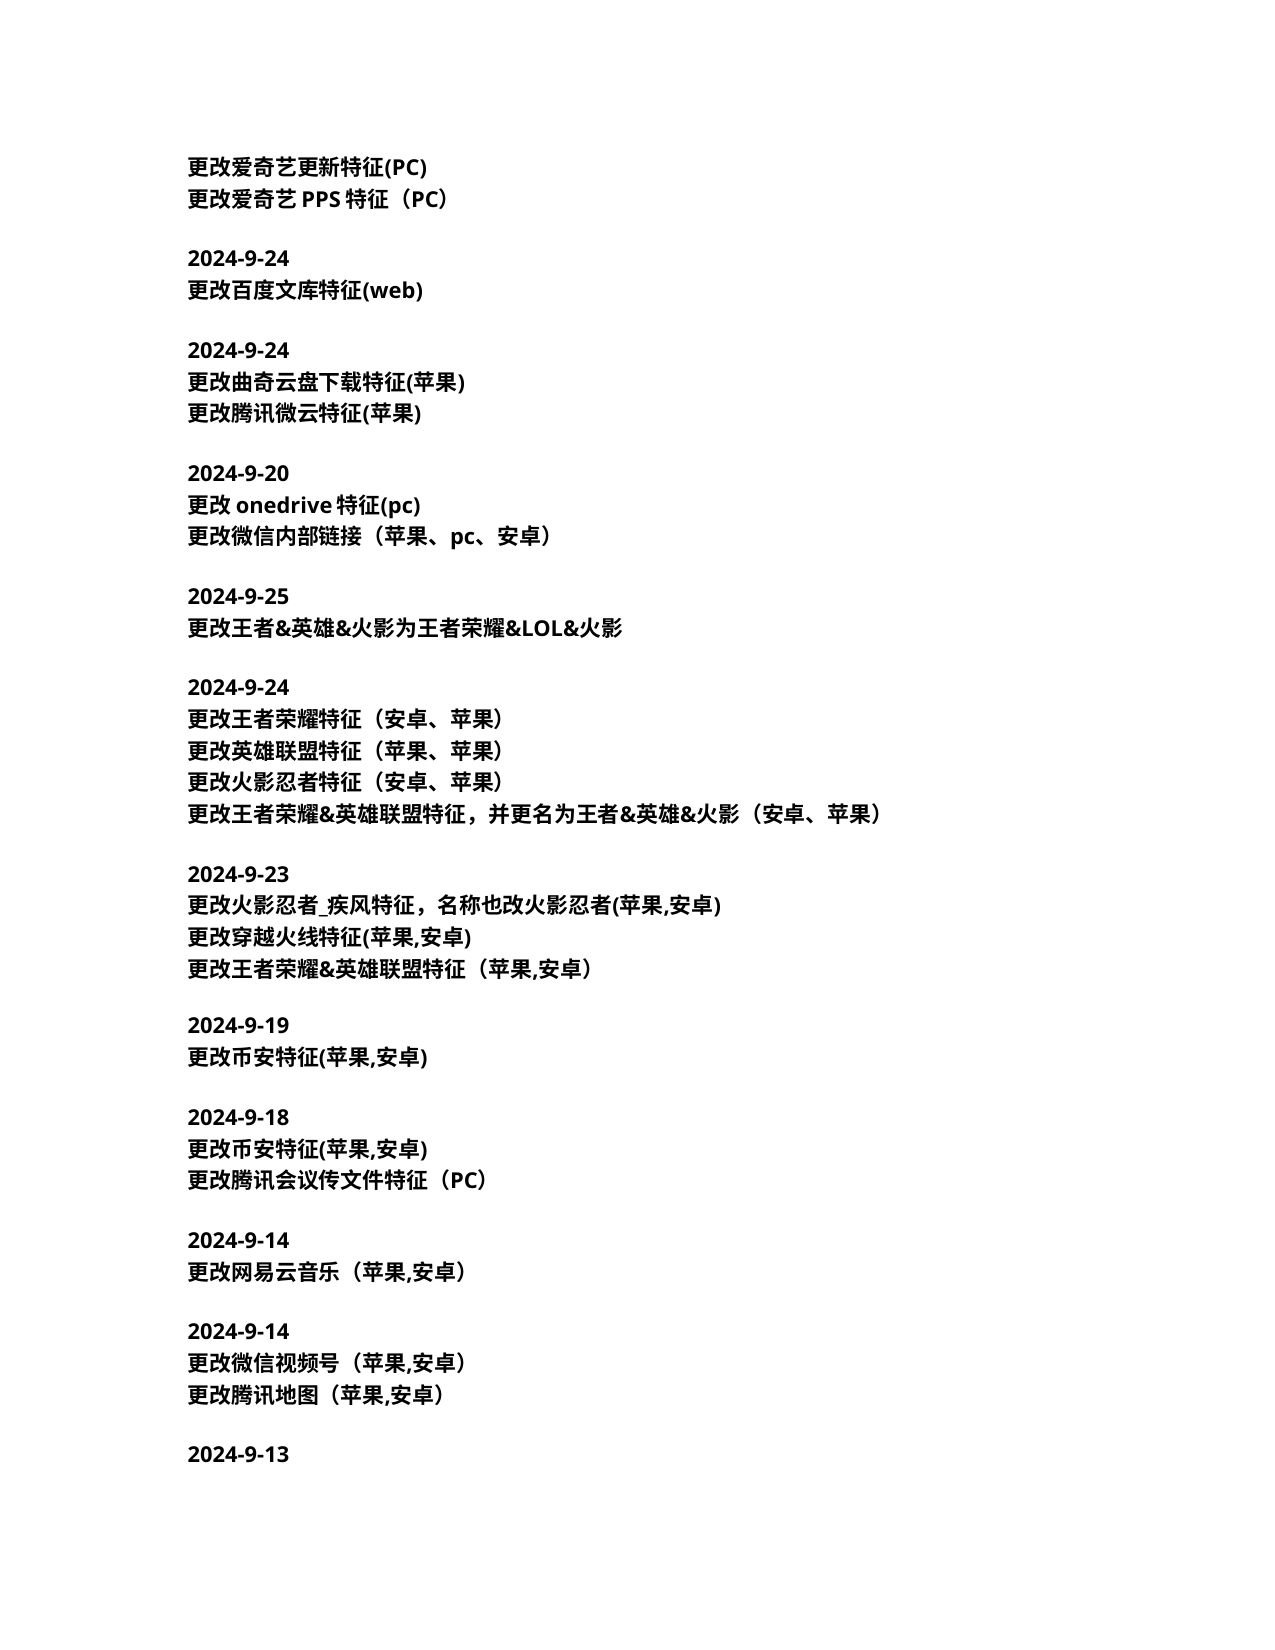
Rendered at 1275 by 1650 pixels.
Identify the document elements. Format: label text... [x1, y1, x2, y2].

text 2024-9-18 [187, 1102, 1087, 1132]
text 更改火影忍者_疾风特征，名称也改火影忍者(苹果,安卓) [187, 888, 1087, 920]
text 更改王者荣耀特征（安卓、苹果） [187, 702, 1087, 734]
text 2024-9-19 [187, 1010, 1087, 1040]
text 更改onedrive特征(pc) [187, 488, 1087, 519]
text 更改穿越火线特征(苹果,安卓) [187, 920, 1087, 952]
text 更改腾讯地图（苹果,安卓） [187, 1378, 1087, 1409]
text 更改腾讯微云特征(苹果) [187, 396, 1087, 428]
text 更改百度文库特征(web) [187, 273, 1087, 305]
text 更改火影忍者特征（安卓、苹果） [187, 765, 1087, 797]
text 更改币安特征(苹果,安卓) [187, 1040, 1087, 1072]
text 2024-9-24 [187, 335, 1087, 364]
text 2024-9-24 [187, 672, 1087, 702]
text 更改微信视频号（苹果,安卓） [187, 1346, 1087, 1378]
text 更改王者&英雄&火影为王者荣耀&LOL&火影 [187, 611, 1087, 642]
text 更改王者荣耀&英雄联盟特征，并更名为王者&英雄&火影（安卓、苹果） [187, 797, 1087, 829]
text 更改爱奇艺PPS特征（PC） [187, 182, 1087, 213]
text 2024-9-14 [187, 1225, 1087, 1255]
text 2024-9-14 [187, 1316, 1087, 1346]
text 更改曲奇云盘下载特征(苹果) [187, 364, 1087, 396]
text 2024-9-23 [187, 859, 1087, 888]
text 更改爱奇艺更新特征(PC) [187, 150, 1087, 182]
text 2024-9-13 [187, 1439, 1087, 1469]
text 更改英雄联盟特征（苹果、苹果） [187, 734, 1087, 765]
text 更改网易云音乐（苹果,安卓） [187, 1255, 1087, 1286]
text 2024-9-20 [187, 458, 1087, 488]
text 更改腾讯会议传文件特征（PC） [187, 1163, 1087, 1195]
text 更改王者荣耀&英雄联盟特征（苹果,安卓） [187, 952, 1087, 984]
text 2024-9-25 [187, 581, 1087, 611]
text 2024-9-24 [187, 243, 1087, 273]
text 更改微信内部链接（苹果、pc、安卓） [187, 519, 1087, 551]
text 更改币安特征(苹果,安卓) [187, 1132, 1087, 1163]
